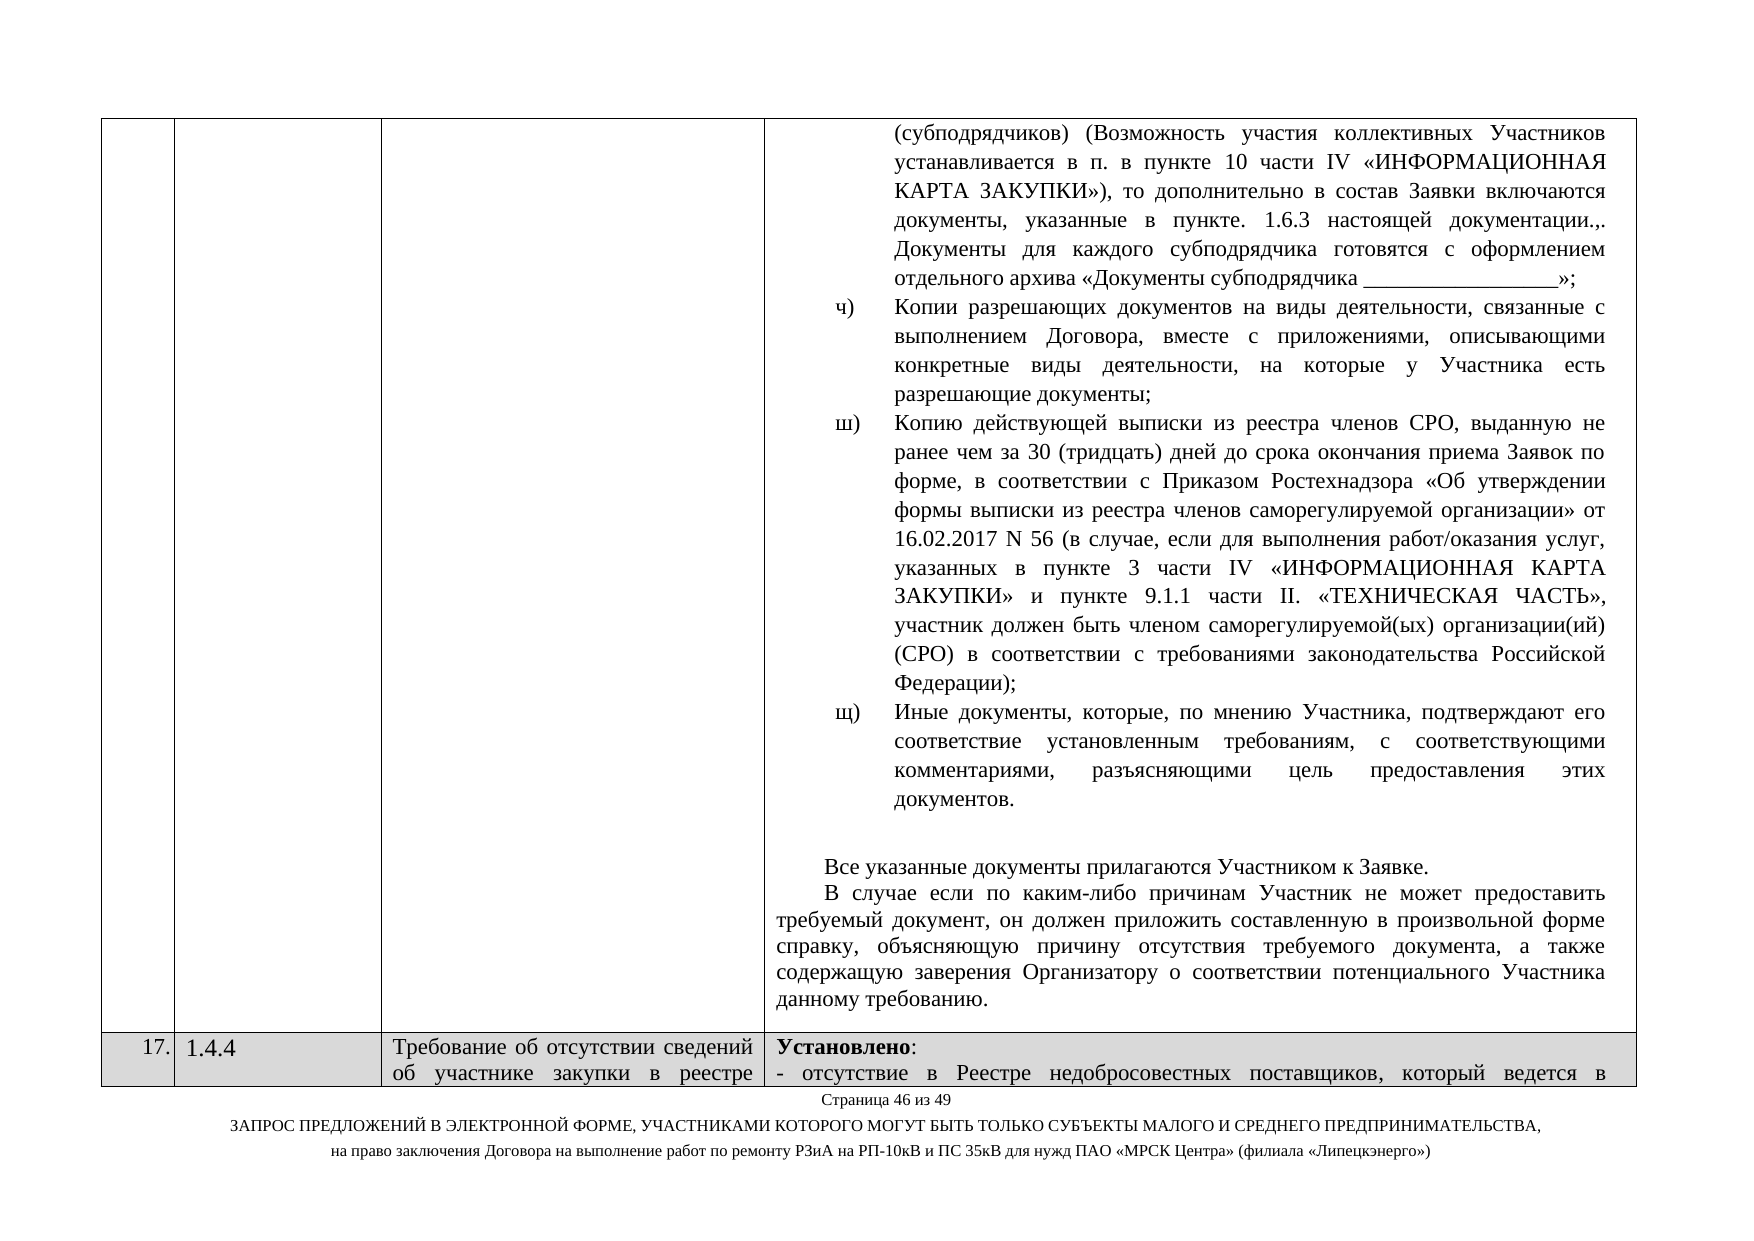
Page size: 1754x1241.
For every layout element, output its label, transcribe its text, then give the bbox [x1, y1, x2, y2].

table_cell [382, 119, 764, 1032]
table_cell [102, 119, 174, 1032]
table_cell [765, 119, 1636, 1032]
table_cell 1.4.4 [175, 1033, 381, 1086]
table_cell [765, 1033, 1636, 1086]
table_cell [175, 119, 381, 1032]
table_cell [102, 1033, 174, 1086]
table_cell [382, 1033, 764, 1086]
